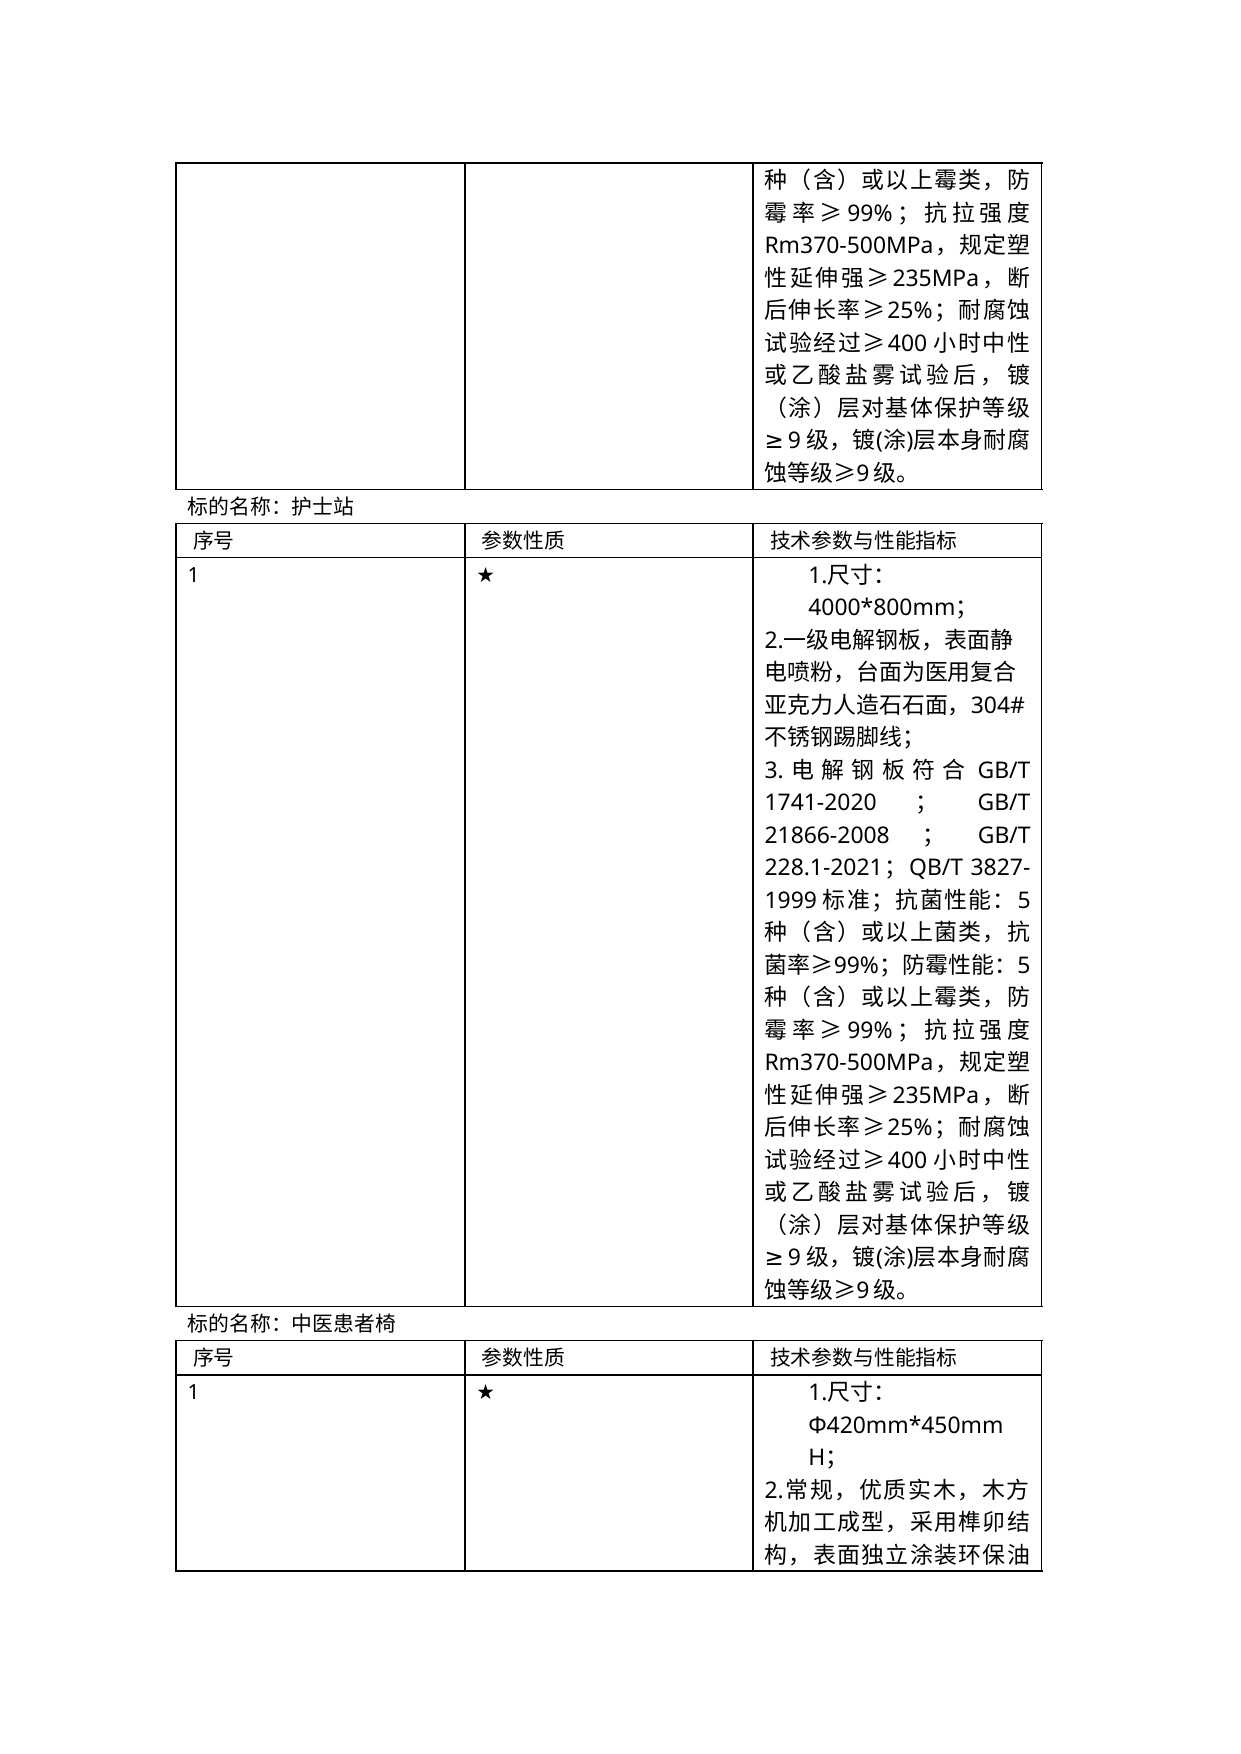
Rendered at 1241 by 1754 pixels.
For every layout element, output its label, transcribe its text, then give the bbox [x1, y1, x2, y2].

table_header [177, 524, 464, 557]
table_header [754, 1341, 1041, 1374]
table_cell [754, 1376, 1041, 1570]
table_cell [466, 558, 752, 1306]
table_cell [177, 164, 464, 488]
text 标的名称：护士站 [187, 490, 1053, 523]
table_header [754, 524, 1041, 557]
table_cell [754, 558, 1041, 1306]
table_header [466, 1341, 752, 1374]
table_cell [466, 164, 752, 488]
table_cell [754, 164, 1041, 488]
text 标的名称：中医患者椅 [187, 1307, 1053, 1340]
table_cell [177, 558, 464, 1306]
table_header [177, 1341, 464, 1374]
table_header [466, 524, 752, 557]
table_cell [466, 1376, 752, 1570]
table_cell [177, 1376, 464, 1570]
